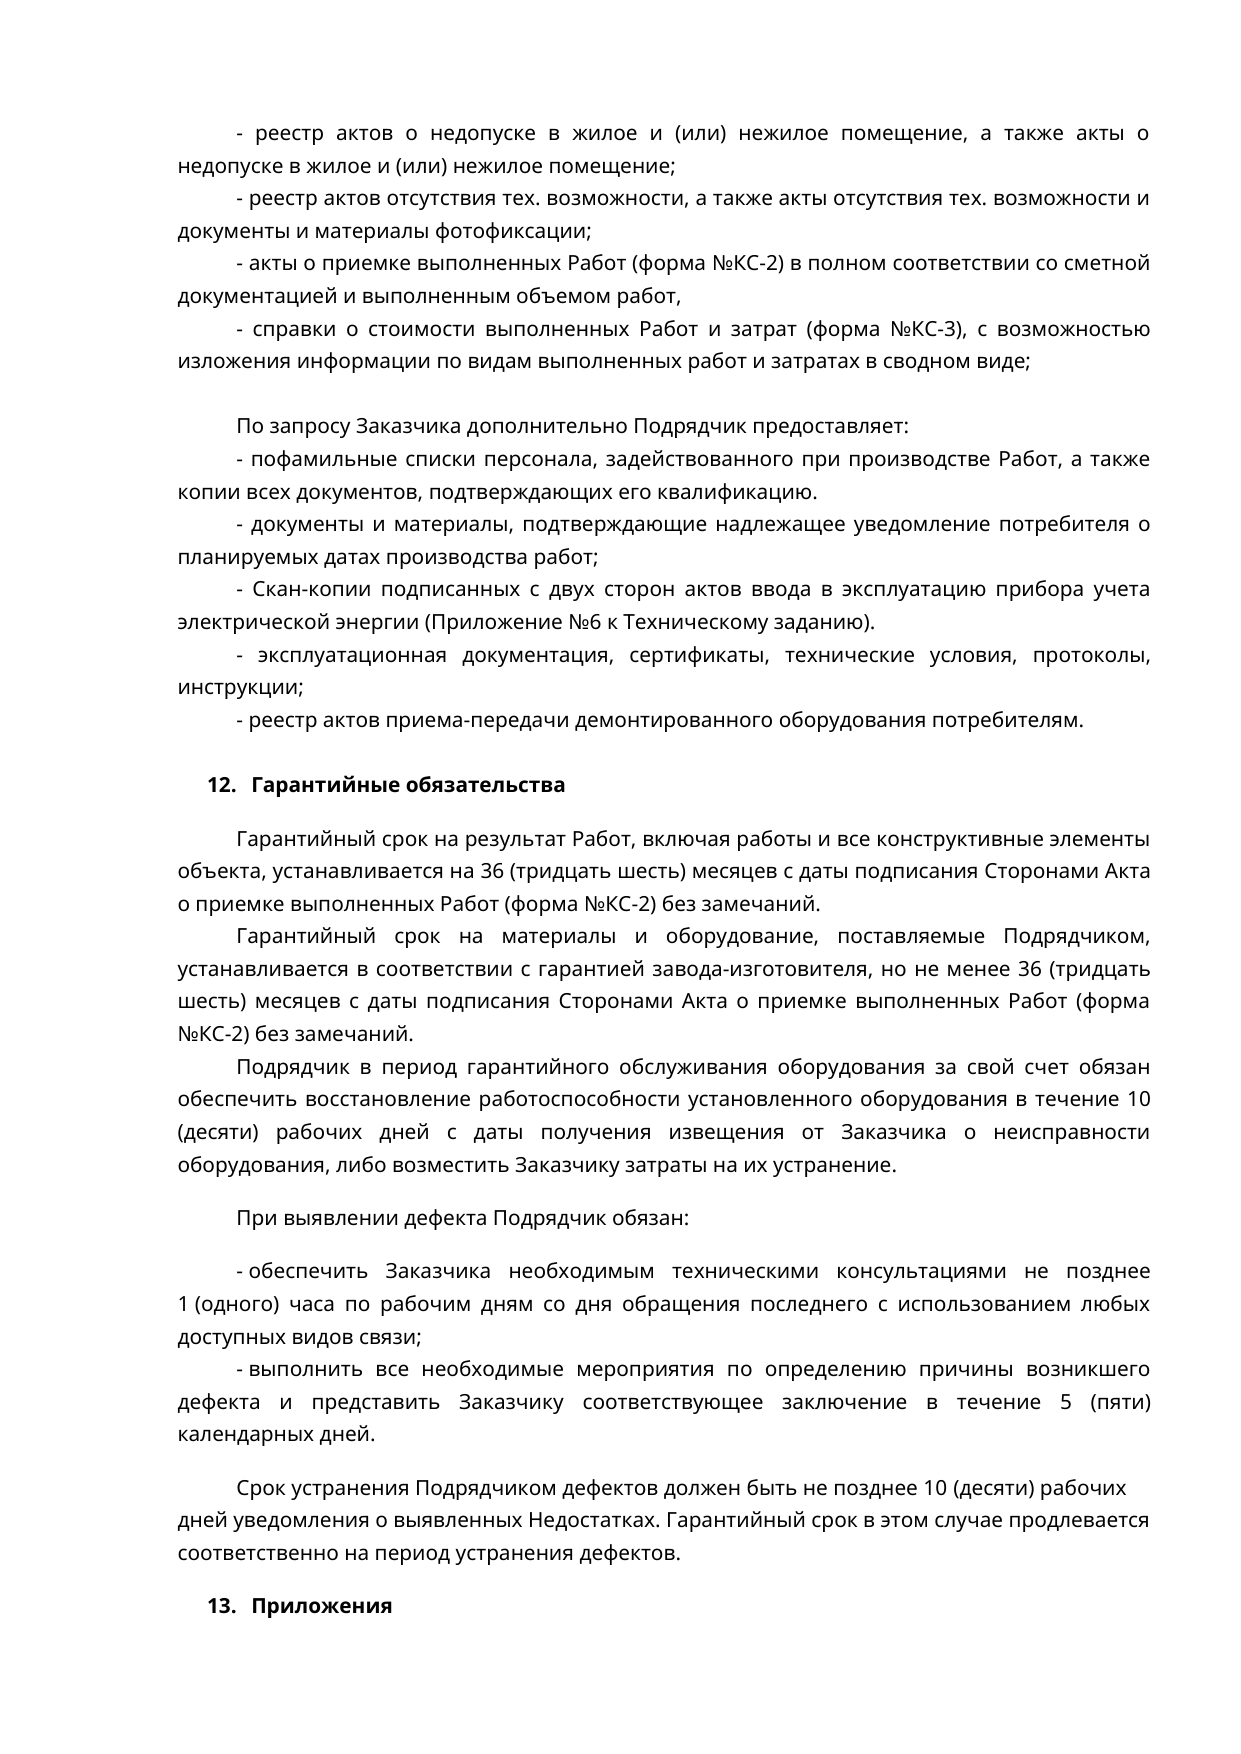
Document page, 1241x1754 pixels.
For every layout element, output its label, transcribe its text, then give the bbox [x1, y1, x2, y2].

text - реестр актов отсутствия тех. возможности, а также акты отсутствия тех. возможности и документы и материалы фотофиксации; [177, 183, 1152, 244]
text Срок устранения Подрядчиком дефектов должен быть не позднее 10 (десяти) рабочих дней уведомления о выявленных Недостатках. Гарантийный срок в этом случае продлевается соответственно на период устранения дефектов. [177, 1473, 1152, 1567]
text - выполнить все необходимые мероприятия по определению причины возникшего дефекта и представить Заказчику соответствующее заключение в течение 5 (пяти) календарных дней. [177, 1354, 1152, 1448]
text - пофамильные списки персонала, задействованного при производстве Работ, а также копии всех документов, подтверждающих его квалификацию. [177, 444, 1152, 505]
text Гарантийный срок на материалы и оборудование, поставляемые Подрядчиком, устанавливается в соответствии с гарантией завода-изготовителя, но не менее 36 (тридцать шесть) месяцев с даты подписания Сторонами Акта о приемке выполненных Работ (форма №КС-2) без замечаний. [177, 921, 1152, 1048]
list Гарантийные обязательства [177, 770, 1152, 799]
text - обеспечить Заказчика необходимым техническими консультациями не позднее 1 (одного) часа по рабочим дням со дня обращения последнего с использованием любых доступных видов связи; [177, 1257, 1152, 1350]
text При выявлении дефекта Подрядчик обязан: [177, 1203, 1152, 1232]
text - реестр актов приема-передачи демонтированного оборудования потребителям. [177, 705, 1152, 733]
text - акты о приемке выполненных Работ (форма №КС-2) в полном соответствии со сметной документацией и выполненным объемом работ, [177, 248, 1152, 309]
text - эксплуатационная документация, сертификаты, технические условия, протоколы, инструкции; [177, 640, 1152, 701]
text Гарантийный срок на результат Работ, включая работы и все конструктивные элементы объекта, устанавливается на 36 (тридцать шесть) месяцев с даты подписания Сторонами Акта о приемке выполненных Работ (форма №КС-2) без замечаний. [177, 824, 1152, 917]
list Приложения [177, 1592, 1152, 1620]
text - документы и материалы, подтверждающие надлежащее уведомление потребителя о планируемых датах производства работ; [177, 509, 1152, 570]
text Подрядчик в период гарантийного обслуживания оборудования за свой счет обязан обеспечить восстановление работоспособности установленного оборудования в течение 10 (десяти) рабочих дней с даты получения извещения от Заказчика о неисправности оборудования, либо возместить Заказчику затраты на их устранение. [177, 1052, 1152, 1178]
text По запросу Заказчика дополнительно Подрядчик предоставляет: [177, 412, 1152, 440]
text - Скан-копии подписанных с двух сторон актов ввода в эксплуатацию прибора учета электрической энергии (Приложение №6 к Техническому заданию). [177, 574, 1152, 636]
text - реестр актов о недопуске в жилое и (или) нежилое помещение, а также акты о недопуске в жилое и (или) нежилое помещение; [177, 118, 1152, 179]
text - справки о стоимости выполненных Работ и затрат (форма №КС-3), с возможностью изложения информации по видам выполненных работ и затратах в сводном виде; [177, 314, 1152, 375]
